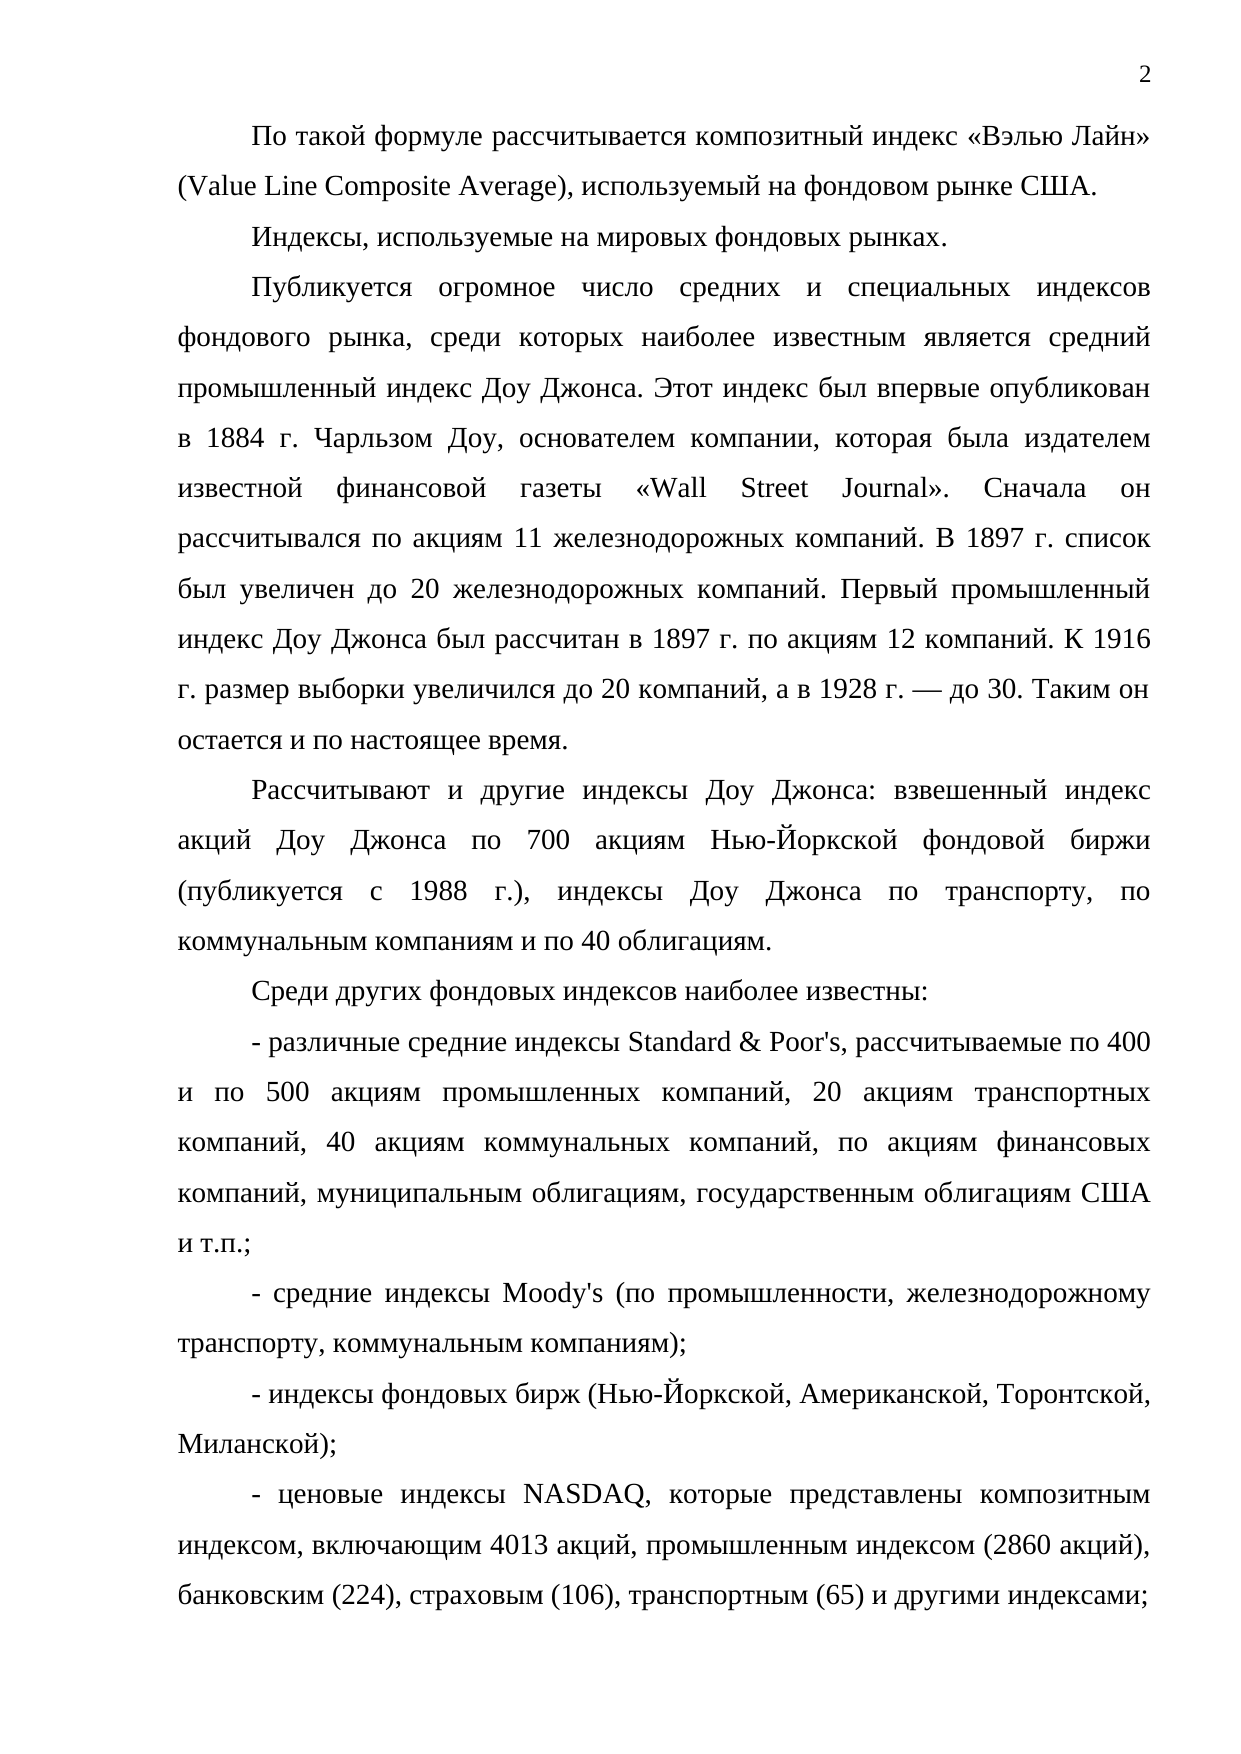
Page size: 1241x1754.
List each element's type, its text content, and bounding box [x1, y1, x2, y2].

text - средние индексы Moody's (по промышленности, железнодорожному транспорту, коммунальным компаниям); [177, 1275, 1152, 1359]
text Публикуется огромное число средних и специальных индексов фондового рынка, среди которых наиболее известным является средний промышленный индекс Доу Джонса. Этот индекс был впервые опубликован в 1884 г. Чарльзом Доу, основателем компании, которая была издателем известной финансовой газеты «Wall Street Journal». Сначала он рассчитывался по акциям 11 железнодорожных компаний. В 1897 г. список был увеличен до 20 железнодорожных компаний. Первый промышленный индекс Доу Джонса был рассчитан в 1897 г. по акциям 12 компаний. К 1916 г. размер выборки увеличился до 20 компаний, а в 1928 г. — до 30. Таким он остается и по настоящее время. [177, 269, 1152, 755]
text По такой формуле рассчитывается композитный индекс «Вэлью Лайн» (Value Line Composite Average), используемый на фондовом рынке США. [177, 118, 1152, 202]
text Рассчитывают и другие индексы Доу Джонса: взвешенный индекс акций Доу Джонса по 700 акциям Нью-Йоркской фондовой биржи (публикуется с 1988 г.), индексы Доу Джонса по транспорту, по коммунальным компаниям и по 40 облигациям. [177, 772, 1152, 957]
text - индексы фондовых бирж (Нью-Йоркской, Американской, Торонтской, Миланской); [177, 1376, 1152, 1460]
text Среди других фондовых индексов наиболее известны: [177, 973, 1152, 1007]
text - ценовые индексы NASDAQ, которые представлены композитным индексом, включающим 4013 акций, промышленным индексом (2860 акций), банковским (224), страховым (106), транспортным (65) и другими индексами; [177, 1477, 1152, 1611]
text Индексы, используемые на мировых фондовых рынках. [177, 219, 1152, 252]
text - различные средние индексы Standard & Poor's, рассчитываемые по 400 и по 500 акциям промышленных компаний, 20 акциям транспортных компаний, 40 акциям коммунальных компаний, по акциям финансовых компаний, муниципальным облигациям, государственным облигациям США и т.п.; [177, 1024, 1152, 1258]
